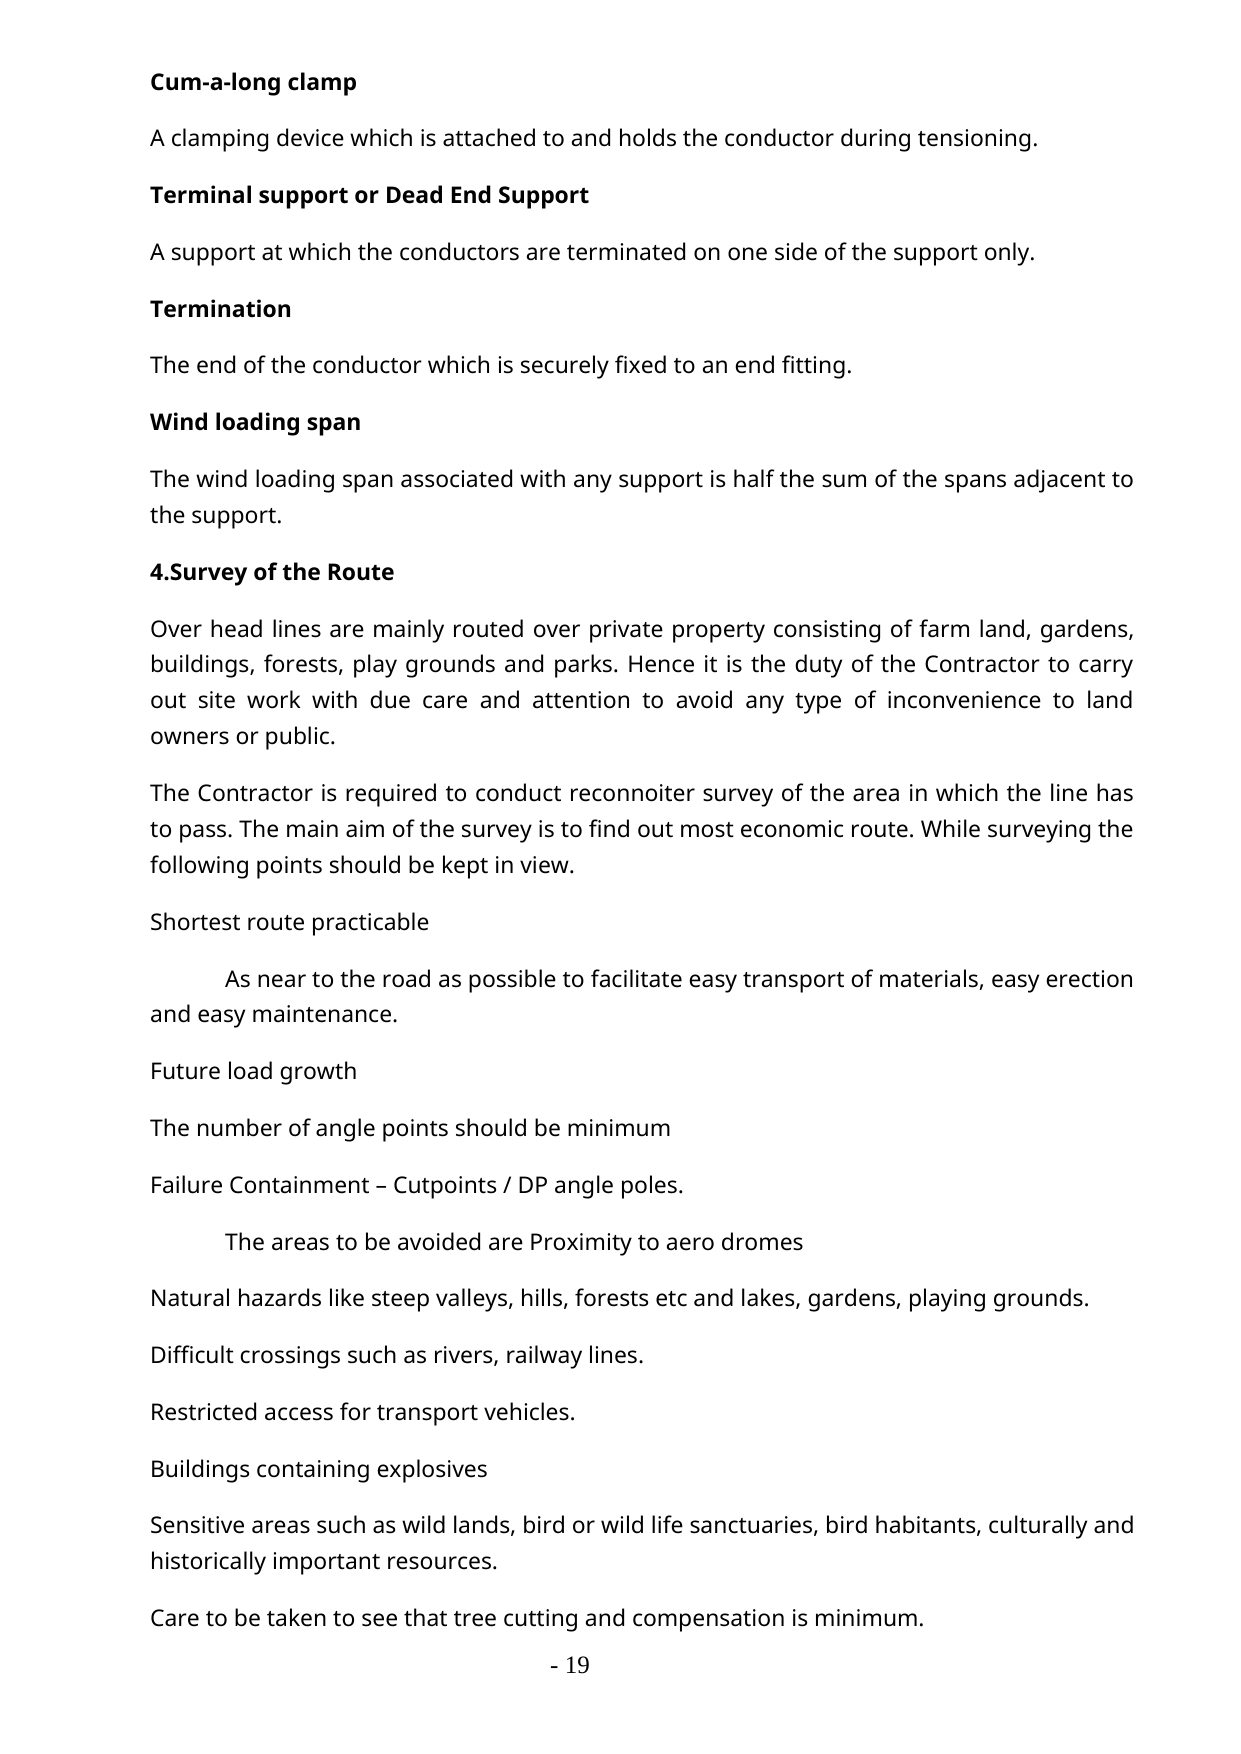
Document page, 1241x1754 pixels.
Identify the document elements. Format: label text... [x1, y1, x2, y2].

text Buildings containing explosives [150, 1453, 1135, 1484]
text The Contractor is required to conduct reconnoiter survey of the area in which the line has to pass. The main aim of the survey is to find out most economic route. While surveying the following points should be kept in view. [150, 777, 1135, 880]
text Termination [150, 293, 1135, 324]
text The number of angle points should be minimum [150, 1112, 1135, 1143]
text A support at which the conductors are terminated on one side of the support only. [150, 236, 1135, 267]
text The wind loading span associated with any support is half the sum of the spans adjacent to the support. [150, 463, 1135, 530]
text 4.Survey of the Route [150, 556, 1135, 587]
text Restricted access for transport vehicles. [150, 1396, 1135, 1427]
text As near to the road as possible to facilitate easy transport of materials, easy erection and easy maintenance. [150, 962, 1135, 1030]
text Over head lines are mainly routed over private property consisting of farm land, gardens, buildings, forests, play grounds and parks. Hence it is the duty of the Contractor to carry out site work with due care and attention to avoid any type of inconvenience to land owners or public. [150, 612, 1135, 752]
text Terminal support or Dead End Support [150, 179, 1135, 210]
text Failure Containment – Cutpoints / DP angle poles. [150, 1169, 1135, 1200]
text Sensitive areas such as wild lands, bird or wild life sanctuaries, bird habitants, culturally and historically important resources. [150, 1509, 1135, 1577]
text Cum-a-long clamp [150, 66, 1135, 97]
text Future load growth [150, 1055, 1135, 1086]
text Natural hazards like steep valleys, hills, forests etc and lakes, gardens, playing grounds. [150, 1282, 1135, 1313]
text Care to be taken to see that tree cutting and compensation is minimum. [150, 1602, 1135, 1633]
text Shortest route practicable [150, 906, 1135, 937]
text A clamping device which is attached to and holds the conductor during tensioning. [150, 122, 1135, 154]
text Wind loading span [150, 406, 1135, 437]
text Difficult crossings such as rivers, railway lines. [150, 1339, 1135, 1370]
text The areas to be avoided are Proximity to aero dromes [150, 1226, 1135, 1257]
text The end of the conductor which is securely fixed to an end fitting. [150, 349, 1135, 381]
